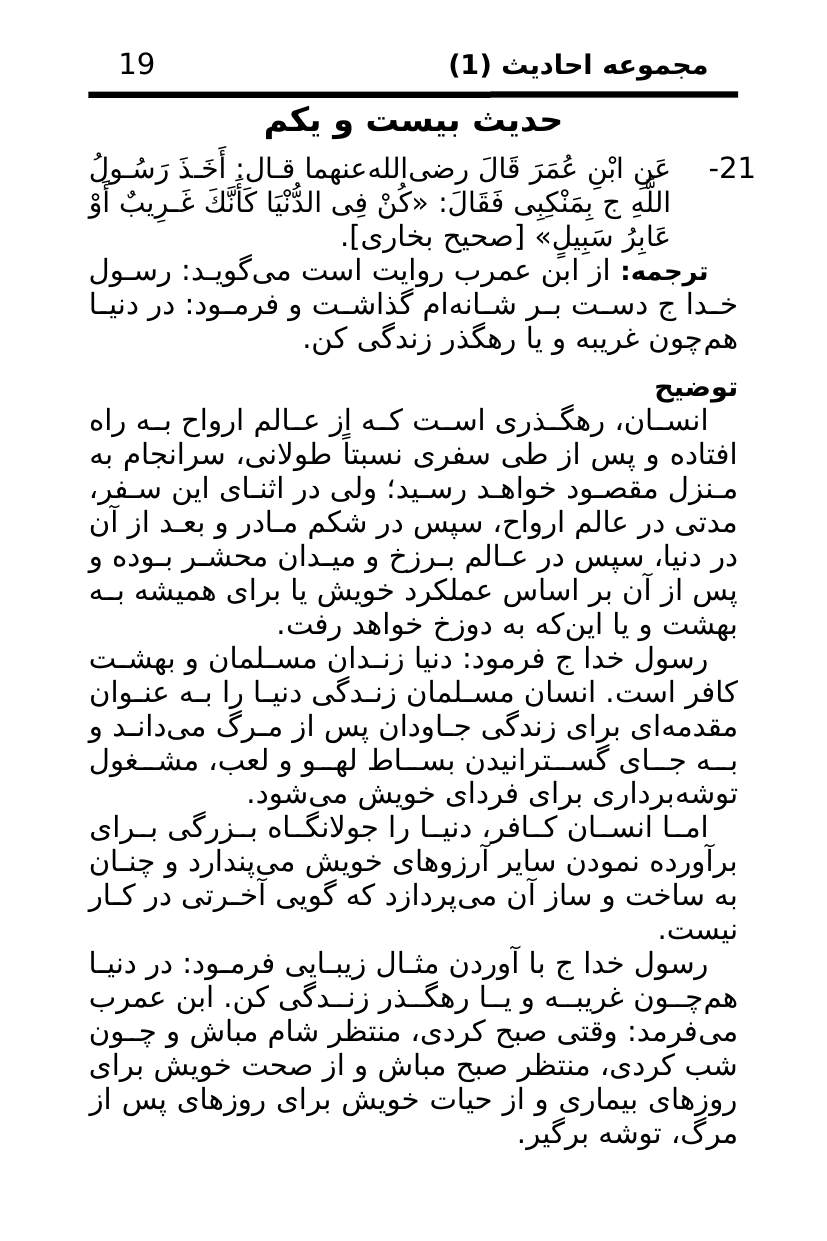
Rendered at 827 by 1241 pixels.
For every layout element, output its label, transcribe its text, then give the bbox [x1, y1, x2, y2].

text ترجمه: از ابن عمرب روایت است می‌گوید: رسول خدا ج دست بر شانه‌ام گذاشت و فرمود: در دنیا هم‌چون غریبه و یا رهگذر زندگی کن. [89, 253, 738, 355]
text اما انسان کافر، دنیا را جولانگاه بزرگی برای برآورده نمودن سایر آرزوهای خویش می‌پندارد و چنان به ساخت و ساز آن می‌پردازد که گویی آخرتی در کار نیست. [89, 811, 738, 947]
text حدیث بیست و یکم [89, 100, 738, 139]
text توضیح [89, 372, 738, 403]
text انسان، رهگذری است که از عالم ارواح به راه افتاده و پس از طی سفری نسبتاً طولانی، سرانجام به منزل مقصود خواهد رسید؛ ولی در اثنای این سفر، مدتی در عالم ارواح، سپس در شکم مادر و بعد از آن در دنیا، سپس در عالم برزخ و میدان محشر بوده و پس از آن بر اساس عملکرد خویش یا برای همیشه به بهشت و یا این‌که به دوزخ خواهد رفت. [89, 403, 738, 641]
text رسول خدا ج فرمود: دنیا زندان مسلمان و بهشت کافر است. انسان مسلمان زندگی دنیا را به عنوان مقدمه‌ای برای زندگی جاودان پس از مرگ می‌داند و به جای گسترانیدن بساط لهو و لعب، مشغول توشه‌برداری برای فردای خویش می‌شود. [89, 641, 738, 811]
text رسول خدا ج با آوردن مثال زیبایی فرمود: در دنیا هم‌چون غریبه و یا رهگذر زندگی کن. ابن عمرب می‌فرمد: وقتی صبح کردی، منتظر شام مباش و چون شب کردی، منتظر صبح مباش و از صحت خویش برای روزهای بیماری و از حیات خویش برای روزهای پس از مرگ، توشه برگیر. [89, 947, 738, 1150]
list عَنِ ابْنِ عُمَرَ قَالَ رضی‌الله‌عنهما قال: أَخَذَ رَسُولُ اللَّهِ ج بِمَنْكِبِى فَقَالَ: «كُنْ فِى الدُّنْيَا كَأَنَّكَ غَرِيبٌ أَوْ عَابِرُ سَبِيلٍ» [صحیح بخاری]. [89, 151, 708, 253]
